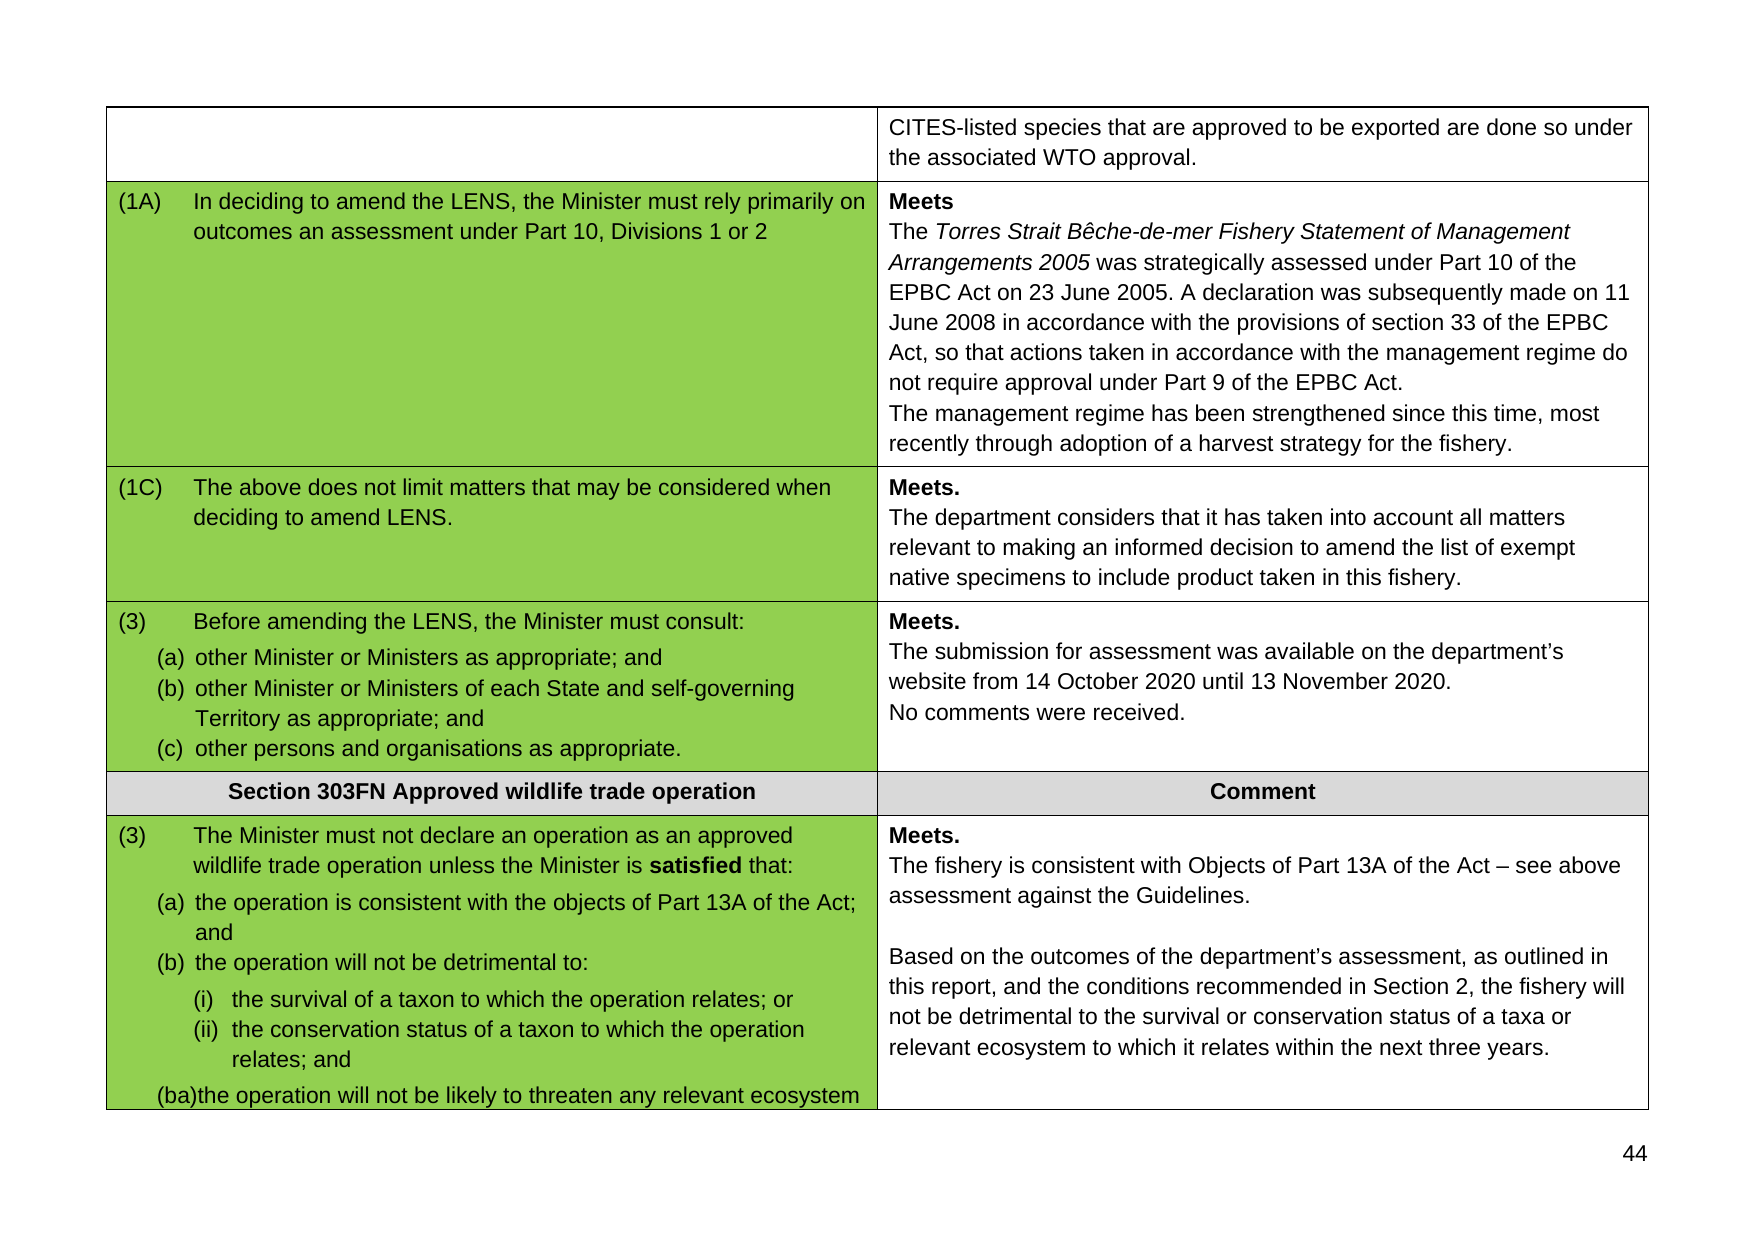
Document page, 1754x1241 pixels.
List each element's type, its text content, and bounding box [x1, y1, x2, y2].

table_cell Meets. The submission for assessment was available on the department’s website from 14 October 2020 until 13 November 2020. No comments were received. [878, 602, 1648, 771]
table_cell (3) Before amending the LENS, the Minister must consult: (a) other Minister or Ministers as appropriate; and (b) other Minister or Ministers of each State and self-governing Territory as appropriate; and (c) other persons and organisations as appropriate. [107, 602, 877, 771]
table_cell (1A) In deciding to amend the LENS, the Minister must rely primarily on outcomes an assessment under Part 10, Divisions 1 or 2 [107, 182, 877, 466]
table_cell Comment [878, 772, 1648, 815]
table_cell Meets The Torres Strait Bêche-de-mer Fishery Statement of Management Arrangements 2005 was strategically assessed under Part 10 of the EPBC Act on 23 June 2005. A declaration was subsequently made on 11 June 2008 in accordance with the provisions of section 33 of the EPBC Act, so that actions taken in accordance with the management regime do not require approval under Part 9 of the EPBC Act. The management regime has been strengthened since this time, most recently through adoption of a harvest strategy for the fishery. [878, 182, 1648, 466]
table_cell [878, 816, 1648, 1109]
table_cell Meets. The department considers that it has taken into account all matters relevant to making an informed decision to amend the list of exempt native specimens to include product taken in this fishery. [878, 467, 1648, 601]
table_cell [107, 816, 877, 1109]
table_cell Section 303FN Approved wildlife trade operation [107, 772, 877, 815]
table_cell (1C) The above does not limit matters that may be considered when deciding to amend LENS. [107, 467, 877, 601]
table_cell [107, 108, 877, 181]
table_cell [878, 108, 1648, 181]
